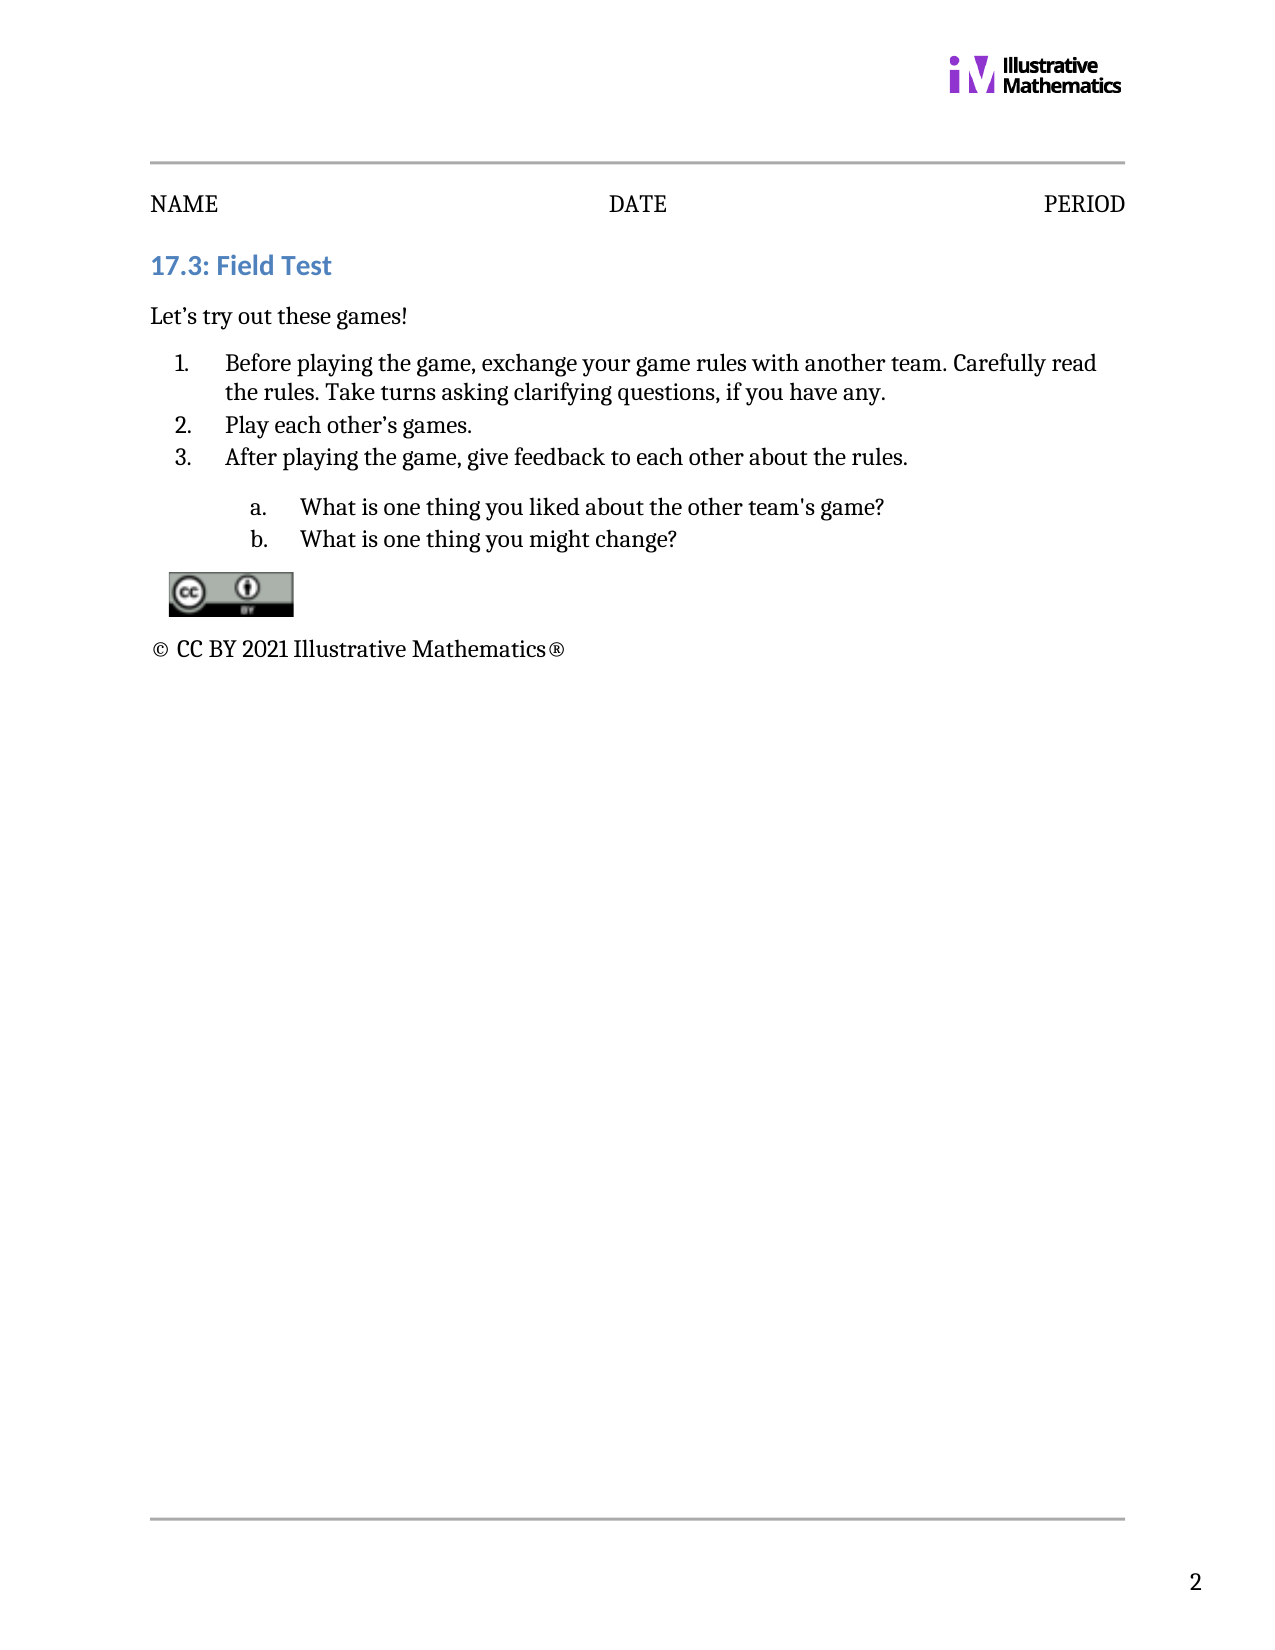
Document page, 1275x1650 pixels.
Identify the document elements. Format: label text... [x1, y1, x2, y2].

list What is one thing you liked about the other team's game? [250, 493, 1125, 521]
text Let’s try out these games! [150, 302, 1125, 331]
list Play each other’s games. [175, 411, 1125, 439]
picture [949, 55, 1121, 93]
list After playing the game, give feedback to each other about the rules. [175, 443, 1125, 472]
list What is one thing you might change? [250, 525, 1125, 554]
list Before playing the game, exchange your game rules with another team. Carefully read the rules. Take turns asking clarifying questions, if you have any. [175, 349, 1125, 407]
picture [168, 572, 294, 617]
subtitle 17.3: Field Test [150, 247, 1125, 283]
text © CC BY 2021 Illustrative Mathematics® [150, 635, 1125, 664]
